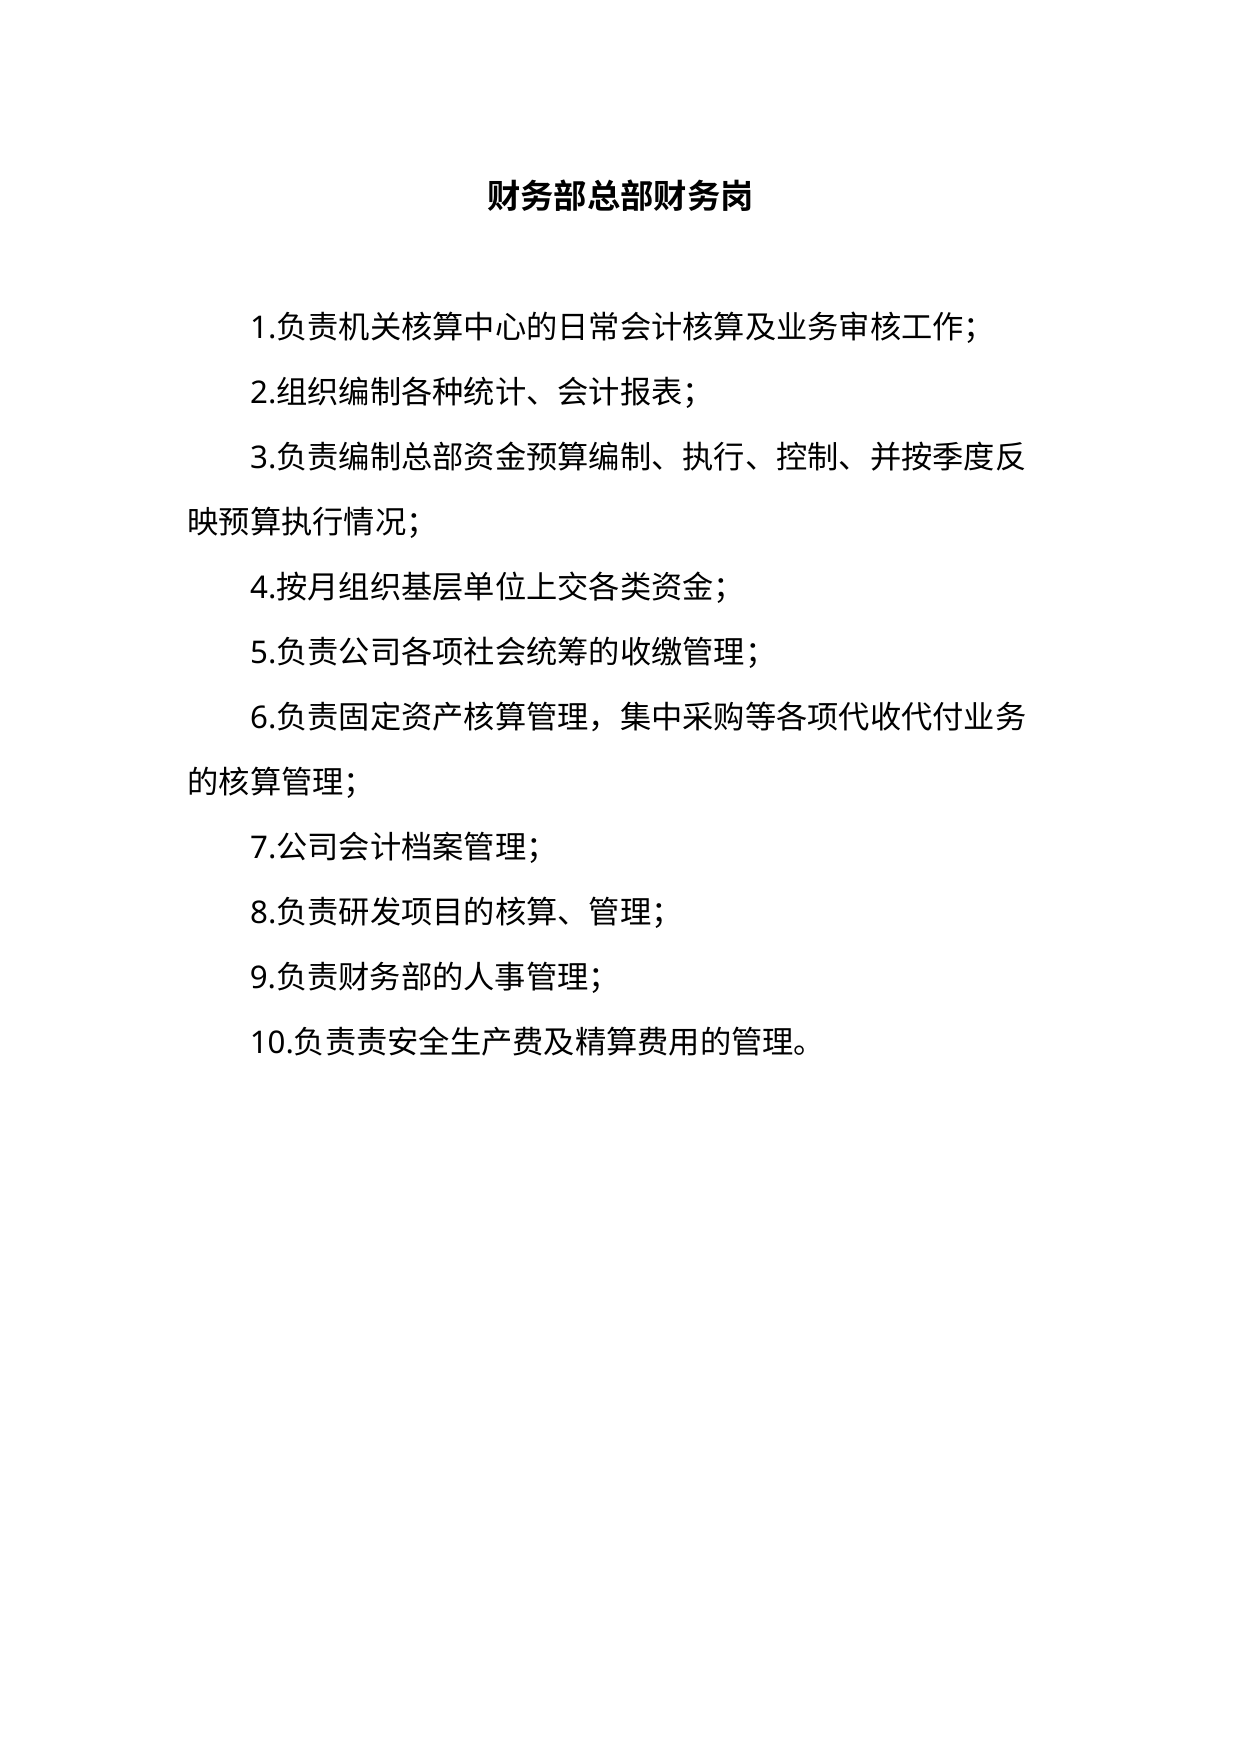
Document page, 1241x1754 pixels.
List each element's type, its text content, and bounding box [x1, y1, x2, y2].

text 7.公司会计档案管理； [187, 812, 1053, 877]
text 4.按月组织基层单位上交各类资金； [187, 552, 1053, 617]
text 2.组织编制各种统计、会计报表； [187, 357, 1053, 422]
text 5.负责公司各项社会统筹的收缴管理； [187, 617, 1053, 682]
text 8.负责研发项目的核算、管理； [187, 877, 1053, 942]
text 财务部总部财务岗 [187, 162, 1053, 227]
text 1.负责机关核算中心的日常会计核算及业务审核工作； [187, 292, 1053, 357]
text 9.负责财务部的人事管理； 10.负责责安全生产费及精算费用的管理。 [249, 942, 1053, 1072]
text 3.负责编制总部资金预算编制、执行、控制、并按季度反映预算执行情况； [187, 422, 1053, 552]
text 6.负责固定资产核算管理，集中采购等各项代收代付业务的核算管理； [187, 682, 1053, 812]
